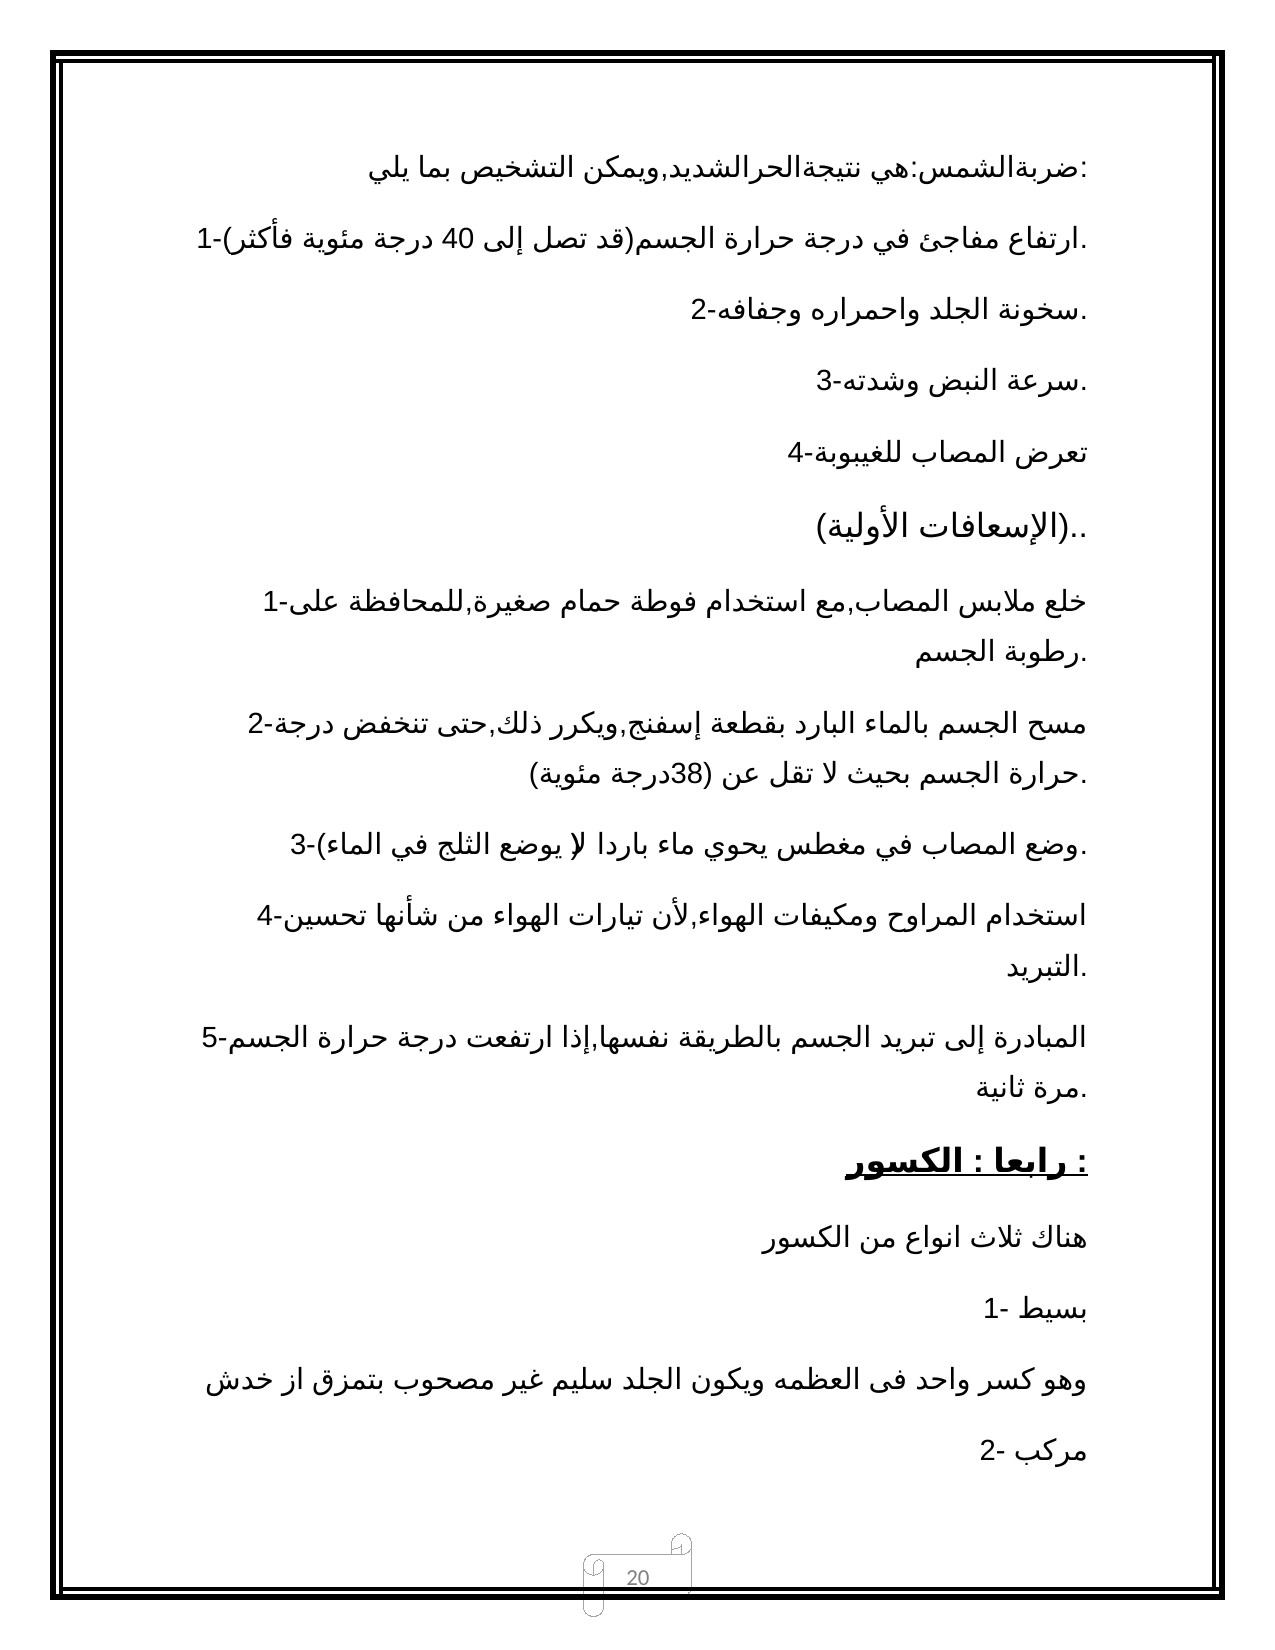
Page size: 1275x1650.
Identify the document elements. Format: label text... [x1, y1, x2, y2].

text 4-تعرض المصاب للغيبوبة [187, 434, 1087, 468]
text 2-مسح الجسم بالماء البارد بقطعة إسفنج,ويكرر ذلك,حتى تنخفض درجة حرارة الجسم بحيث لا تقل عن (38درجة مئوية). [187, 706, 1087, 789]
text 1-خلع ملابس المصاب,مع استخدام فوطة حمام صغيرة,للمحافظة على رطوبة الجسم. [187, 584, 1087, 668]
text 1-ارتفاع مفاجئ في درجة حرارة الجسم(قد تصل إلى 40 درجة مئوية فأكثر). [187, 221, 1087, 255]
text 5-المبادرة إلى تبريد الجسم بالطريقة نفسها,إذا ارتفعت درجة حرارة الجسم مرة ثانية. [187, 1020, 1087, 1103]
text 3-سرعة النبض وشدته. [187, 363, 1087, 397]
text 4-استخدام المراوح ومكيفات الهواء,لأن تيارات الهواء من شأنها تحسين التبريد. [187, 898, 1087, 982]
text هناك ثلاث انواع من الكسور [187, 1219, 1087, 1253]
text وهو كسر واحد فى العظمه ويكون الجلد سليم غير مصحوب بتمزق از خدش [187, 1362, 1087, 1395]
text (الإسعافات الأولية).. [187, 506, 1087, 544]
text 3-وضع المصاب في مغطس يحوي ماء باردا(لا يوضع الثلج في الماء). [187, 827, 1087, 861]
text 2- مركب [187, 1433, 1087, 1467]
text رابعا : الكسور : [187, 1141, 1087, 1179]
text 1- بسيط [187, 1291, 1087, 1324]
text ضربةالشمس:هي نتيجةالحرالشديد,ويمكن التشخيص بما يلي: [187, 150, 1087, 183]
text 2-سخونة الجلد واحمراره وجفافه. [187, 292, 1087, 326]
